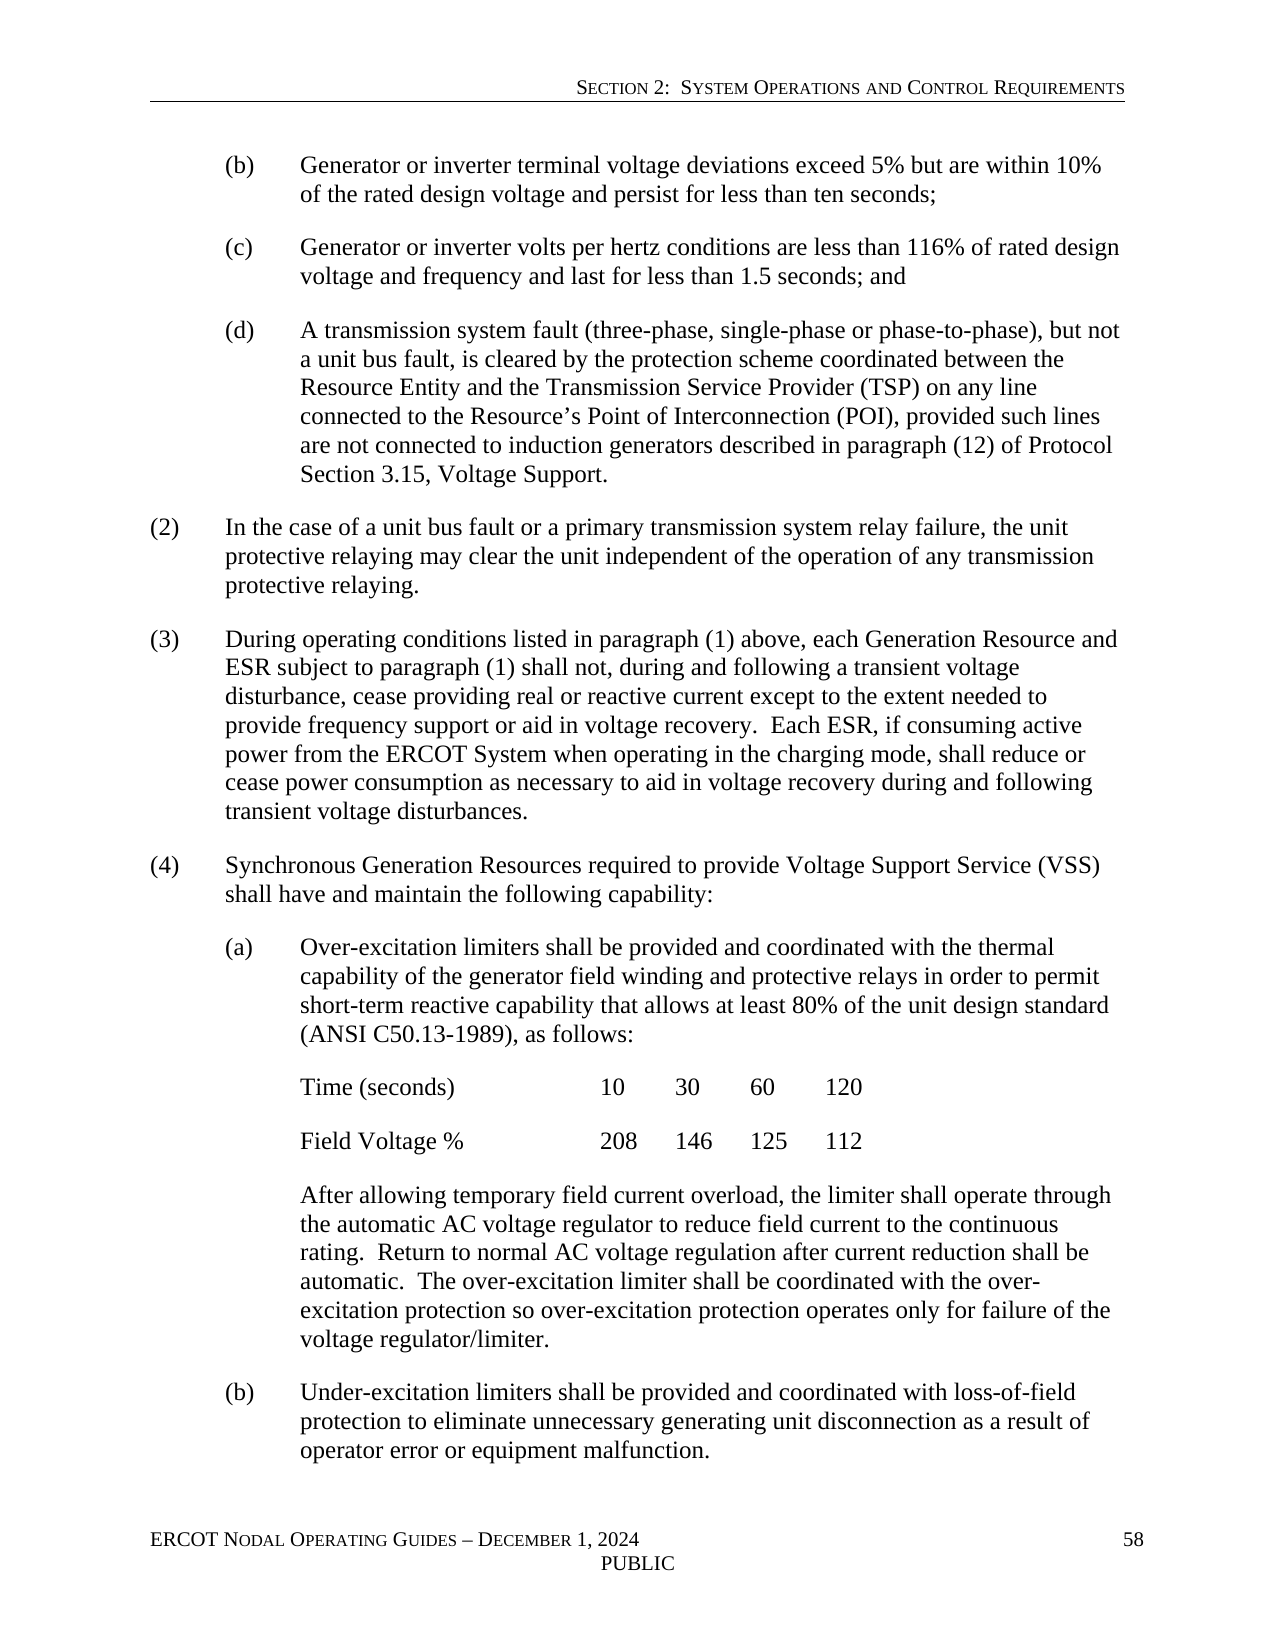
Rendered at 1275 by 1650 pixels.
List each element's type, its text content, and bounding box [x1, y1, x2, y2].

text (d) A transmission system fault (three-phase, single-phase or phase-to-phase), but not a unit bus fault, is cleared by the protection scheme coordinated between the Resource Entity and the Transmission Service Provider (TSP) on any line connected to the Resource’s Point of Interconnection (POI), provided such lines are not connected to induction generators described in paragraph (12) of Protocol Section 3.15, Voltage Support. [225, 315, 1125, 487]
text (3) During operating conditions listed in paragraph (1) above, each Generation Resource and ESR subject to paragraph (1) shall not, during and following a transient voltage disturbance, cease providing real or reactive current except to the extent needed to provide frequency support or aid in voltage recovery. Each ESR, if consuming active power from the ERCOT System when operating in the charging mode, shall reduce or cease power consumption as necessary to aid in voltage recovery during and following transient voltage disturbances. [150, 624, 1125, 825]
text (b) Generator or inverter terminal voltage deviations exceed 5% but are within 10% of the rated design voltage and persist for less than ten seconds; [225, 150, 1125, 207]
text (c) Generator or inverter volts per hertz conditions are less than 116% of rated design voltage and frequency and last for less than 1.5 seconds; and [225, 232, 1125, 290]
text (b) Under-excitation limiters shall be provided and coordinated with loss-of-field protection to eliminate unnecessary generating unit disconnection as a result of operator error or equipment malfunction. [225, 1377, 1125, 1464]
text After allowing temporary field current overload, the limiter shall operate through the automatic AC voltage regulator to reduce field current to the continuous rating. Return to normal AC voltage regulation after current reduction shall be automatic. The over-excitation limiter shall be coordinated with the over-excitation protection so over-excitation protection operates only for failure of the voltage regulator/limiter. [300, 1180, 1125, 1352]
text Field Voltage % 208 146 125 112 [225, 1126, 1125, 1155]
text (a) Over-excitation limiters shall be provided and coordinated with the thermal capability of the generator field winding and protective relays in order to permit short-term reactive capability that allows at least 80% of the unit design standard (ANSI C50.13-1989), as follows: [225, 932, 1125, 1047]
text (4) Synchronous Generation Resources required to provide Voltage Support Service (VSS) shall have and maintain the following capability: [150, 850, 1125, 907]
text (2) In the case of a unit bus fault or a primary transmission system relay failure, the unit protective relaying may clear the unit independent of the operation of any transmission protective relaying. [150, 512, 1125, 599]
text Time (seconds) 10 30 60 120 [225, 1072, 1125, 1101]
